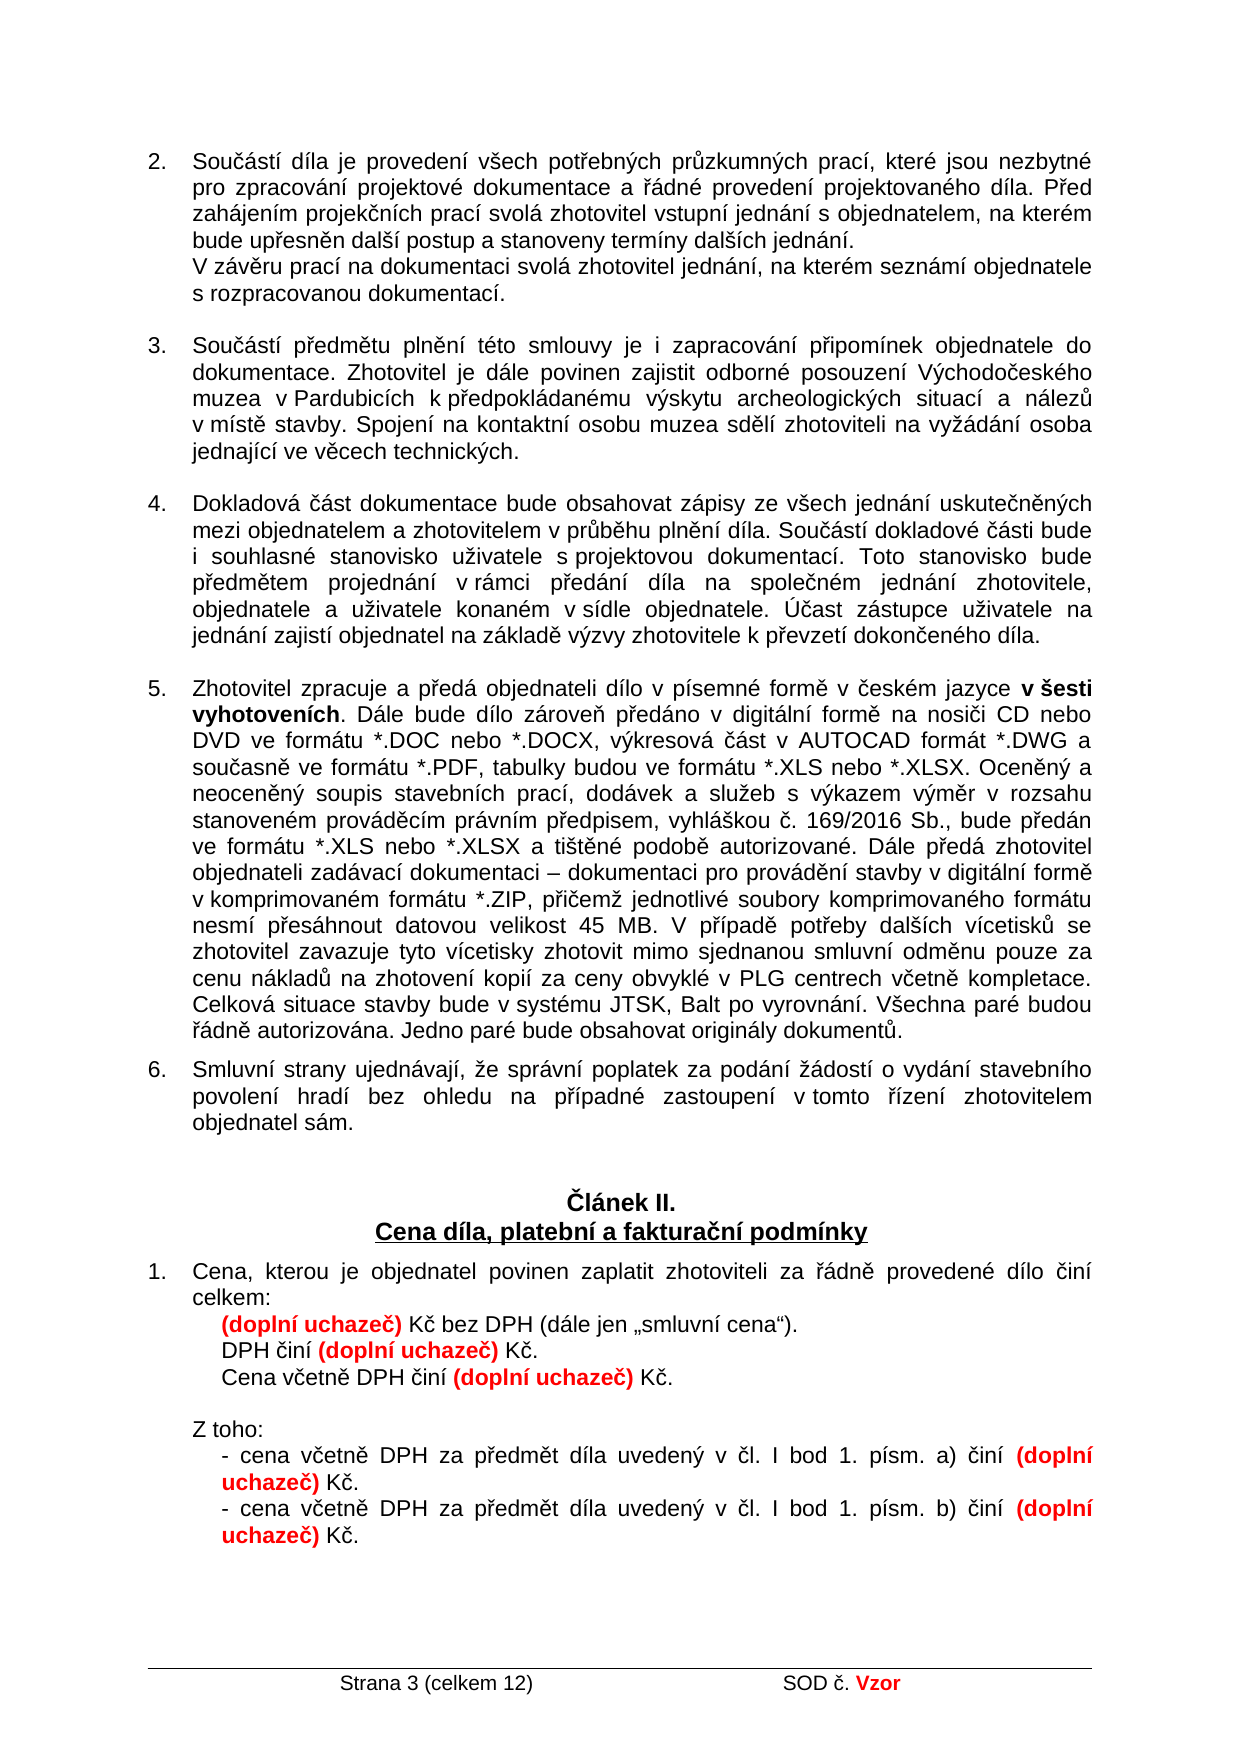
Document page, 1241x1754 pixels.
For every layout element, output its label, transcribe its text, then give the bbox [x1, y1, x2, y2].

list Dokladová část dokumentace bude obsahovat zápisy ze všech jednání uskutečněných mezi objednatelem a zhotovitelem v průběhu plnění díla. Součástí dokladové části bude i souhlasné stanovisko uživatele s projektovou dokumentací. Toto stanovisko bude předmětem projednání v rámci předání díla na společném jednání zhotovitele, objednatele a uživatele konaném v sídle objednatele. Účast zástupce uživatele na jednání zajistí objednatel na základě výzvy zhotovitele k převzetí dokončeného díla. [148, 490, 1092, 648]
text Cena včetně DPH činí (doplní uchazeč) Kč. [221, 1363, 1092, 1390]
text Z toho: [192, 1416, 1093, 1442]
text DPH činí (doplní uchazeč) Kč. [221, 1337, 1092, 1363]
text - cena včetně DPH za předmět díla uvedený v čl. I bod 1. písm. b) činí (doplní uchazeč) Kč. [221, 1495, 1092, 1548]
text V závěru prací na dokumentaci svolá zhotovitel jednání, na kterém seznámí objednatele s rozpracovanou dokumentací. [192, 253, 1092, 306]
list Součástí předmětu plnění této smlouvy je i zapracování připomínek objednatele do dokumentace. Zhotovitel je dále povinen zajistit odborné posouzení Východočeského muzea v Pardubicích k předpokládanému výskytu archeologických situací a nálezů v místě stavby. Spojení na kontaktní osobu muzea sdělí zhotoviteli na vyžádání osoba jednající ve věcech technických. [148, 332, 1092, 464]
subtitle Cena díla, platební a fakturační podmínky [148, 1217, 1095, 1246]
list Součástí díla je provedení všech potřebných průzkumných prací, které jsou nezbytné pro zpracování projektové dokumentace a řádné provedení projektovaného díla. Před zahájením projekčních prací svolá zhotovitel vstupní jednání s objednatelem, na kterém bude upřesněn další postup a stanoveny termíny dalších jednání. [148, 148, 1092, 253]
text - cena včetně DPH za předmět díla uvedený v čl. I bod 1. písm. a) činí (doplní uchazeč) Kč. [221, 1442, 1092, 1495]
text (doplní uchazeč) Kč bez DPH (dále jen „smluvní cena“). [221, 1311, 1092, 1337]
text 1. Cena, kterou je objednatel povinen zaplatit zhotoviteli za řádně provedené dílo činí celkem: [148, 1258, 1093, 1311]
text Článek II. [148, 1188, 1095, 1217]
list Zhotovitel zpracuje a předá objednateli dílo v písemné formě v českém jazyce v šesti vyhotoveních. Dále bude dílo zároveň předáno v digitální formě na nosiči CD nebo DVD ve formátu *.DOC nebo *.DOCX, výkresová část v AUTOCAD formát *.DWG a současně ve formátu *.PDF, tabulky budou ve formátu *.XLS nebo *.XLSX. Oceněný a neoceněný soupis stavebních prací, dodávek a služeb s výkazem výměr v rozsahu stanoveném prováděcím právním předpisem, vyhláškou č. 169/2016 Sb., bude předán ve formátu *.XLS nebo *.XLSX a tištěné podobě autorizované. Dále předá zhotovitel objednateli zadávací dokumentaci – dokumentaci pro provádění stavby v digitální formě v komprimovaném formátu *.ZIP, přičemž jednotlivé soubory komprimovaného formátu nesmí přesáhnout datovou velikost 45 MB. V případě potřeby dalších vícetisků se zhotovitel zavazuje tyto vícetisky zhotovit mimo sjednanou smluvní odměnu pouze za cenu nákladů na zhotovení kopií za ceny obvyklé v PLG centrech včetně kompletace. Celková situace stavby bude v systému JTSK, Balt po vyrovnání. Všechna paré budou řádně autorizována. Jedno paré bude obsahovat originály dokumentů. [148, 675, 1092, 1044]
list Smluvní strany ujednávají, že správní poplatek za podání žádostí o vydání stavebního povolení hradí bez ohledu na případné zastoupení v tomto řízení zhotovitelem objednatel sám. [148, 1056, 1092, 1135]
